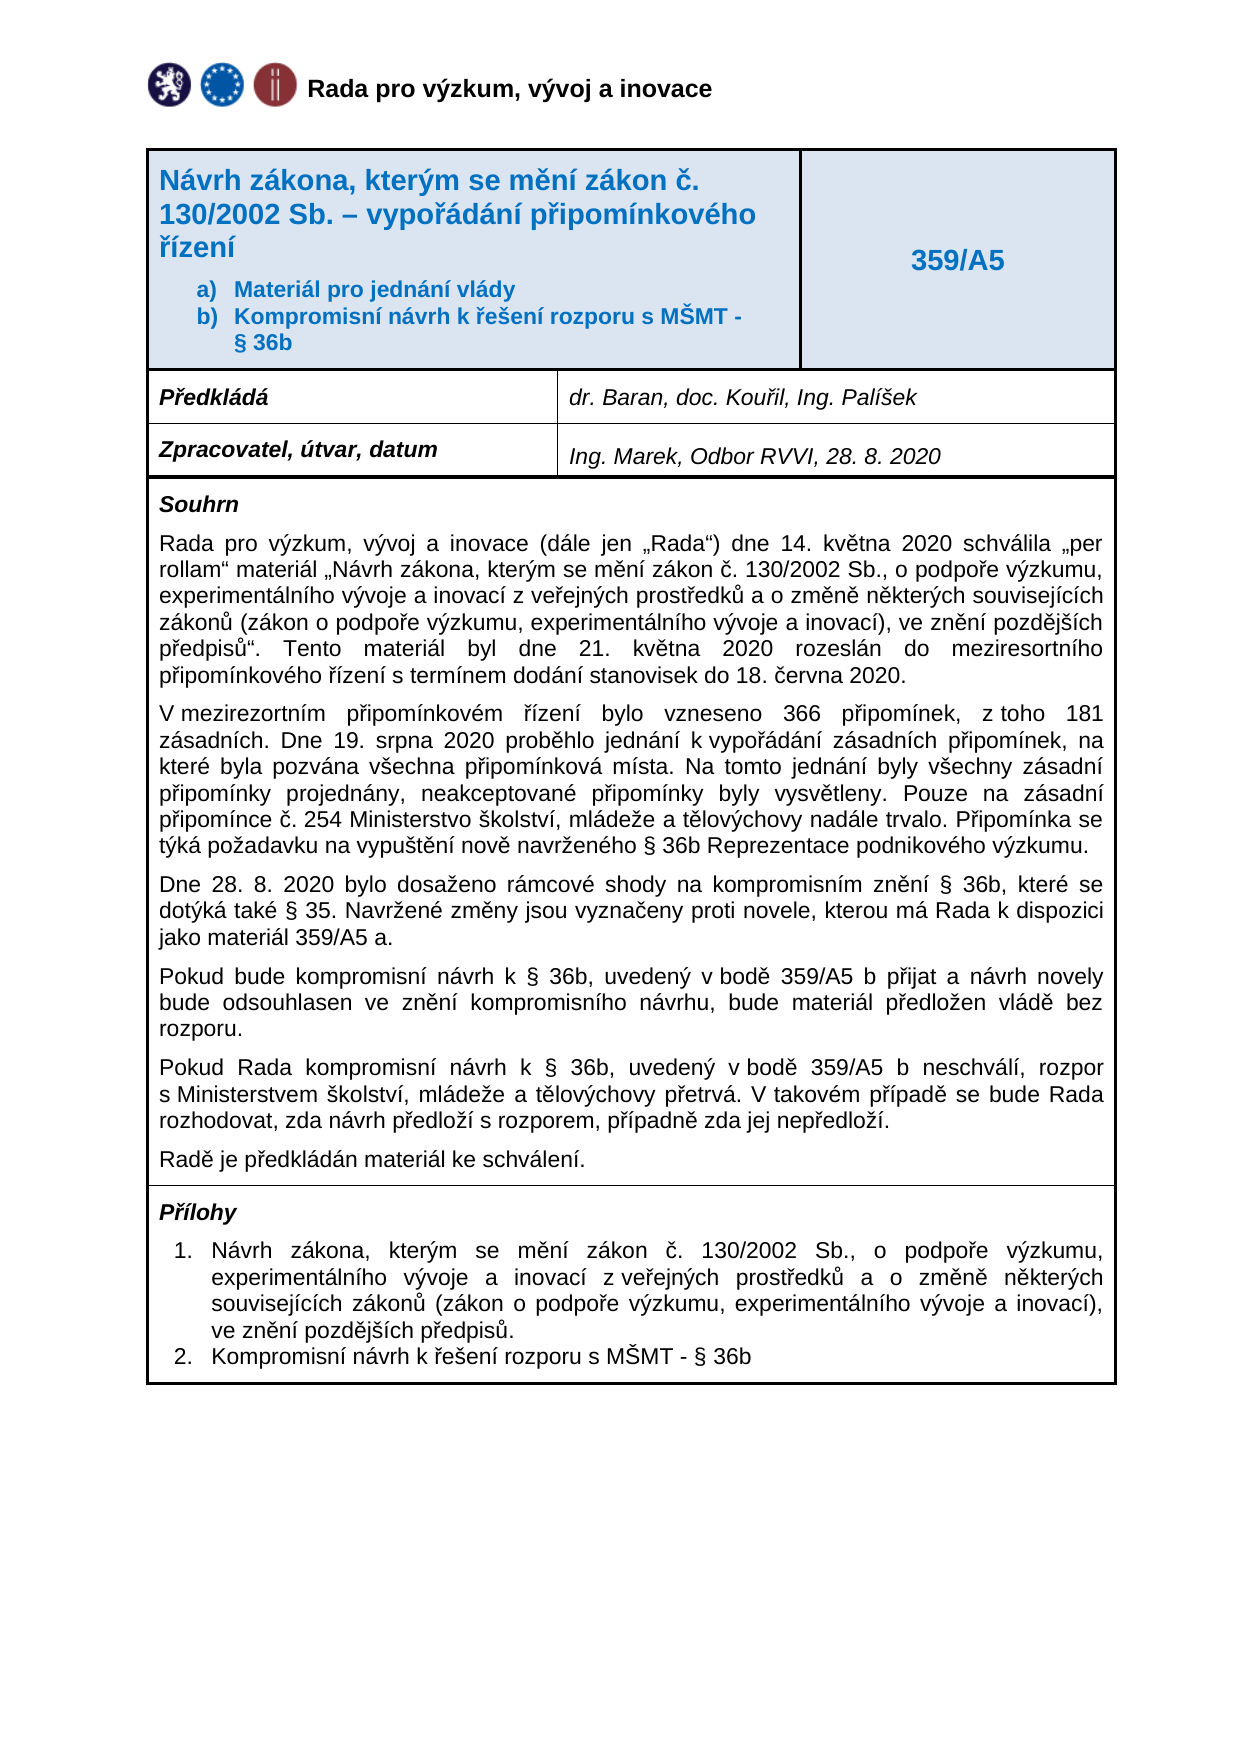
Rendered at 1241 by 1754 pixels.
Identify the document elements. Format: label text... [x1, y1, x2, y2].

table_cell Souhrn Rada pro výzkum, vývoj a inovace (dále jen „Rada“) dne 14. května 2020 schválila „per rollam“ materiál „Návrh zákona, kterým se mění zákon č. 130/2002 Sb., o podpoře výzkumu, experimentálního vývoje a inovací z veřejných prostředků a o změně některých souvisejících zákonů (zákon o podpoře výzkumu, experimentálního vývoje a inovací), ve znění pozdějších předpisů“. Tento materiál byl dne 21. května 2020 rozeslán do meziresortního připomínkového řízení s termínem dodání stanovisek do 18. června 2020. V mezirezortním připomínkovém řízení bylo vzneseno 366 připomínek, z toho 181 zásadních. Dne 19. srpna 2020 proběhlo jednání k vypořádání zásadních připomínek, na které byla pozvána všechna připomínková místa. Na tomto jednání byly všechny zásadní připomínky projednány, neakceptované připomínky byly vysvětleny. Pouze na zásadní připomínce č. 254 Ministerstvo školství, mládeže a tělovýchovy nadále trvalo. Připomínka se týká požadavku na vypuštění nově navrženého § 36b Reprezentace podnikového výzkumu. Dne 28. 8. 2020 bylo dosaženo rámcové shody na kompromisním znění § 36b, které se dotýká také § 35. Navržené změny jsou vyznačeny proti novele, kterou má Rada k dispozici jako materiál 359/A5 a. Pokud bude kompromisní návrh k § 36b, uvedený v bodě 359/A5 b přijat a návrh novely bude odsouhlasen ve znění kompromisního návrhu, bude materiál předložen vládě bez rozporu. Pokud Rada kompromisní návrh k § 36b, uvedený v bodě 359/A5 b neschválí, rozpor s Ministerstvem školství, mládeže a tělovýchovy přetrvá. V takovém případě se bude Rada rozhodovat, zda návrh předloží s rozporem, případně zda jej nepředloží. Radě je předkládán materiál ke schválení. [149, 479, 1114, 1184]
table_cell dr. Baran, doc. Kouřil, Ing. Palíšek [558, 371, 1114, 422]
table_header 359/A5 [802, 151, 1114, 368]
table_cell Předkládá [149, 371, 557, 422]
table_cell Zpracovatel, útvar, datum [149, 424, 557, 475]
table_cell Přílohy Návrh zákona, kterým se mění zákon č. 130/2002 Sb., o podpoře výzkumu, experimentálního vývoje a inovací z veřejných prostředků a o změně některých souvisejících zákonů (zákon o podpoře výzkumu, experimentálního vývoje a inovací), ve znění pozdějších předpisů. Kompromisní návrh k řešení rozporu s MŠMT - § 36b [149, 1186, 1114, 1382]
picture [147, 62, 298, 108]
table_cell Ing. Marek, Odbor RVVI, 28. 8. 2020 [558, 424, 1114, 475]
table_header Návrh zákona, kterým se mění zákon č. 130/2002 Sb. – vypořádání připomínkového řízení Materiál pro jednání vlády Kompromisní návrh k řešení rozporu s MŠMT - § 36b [149, 151, 799, 368]
